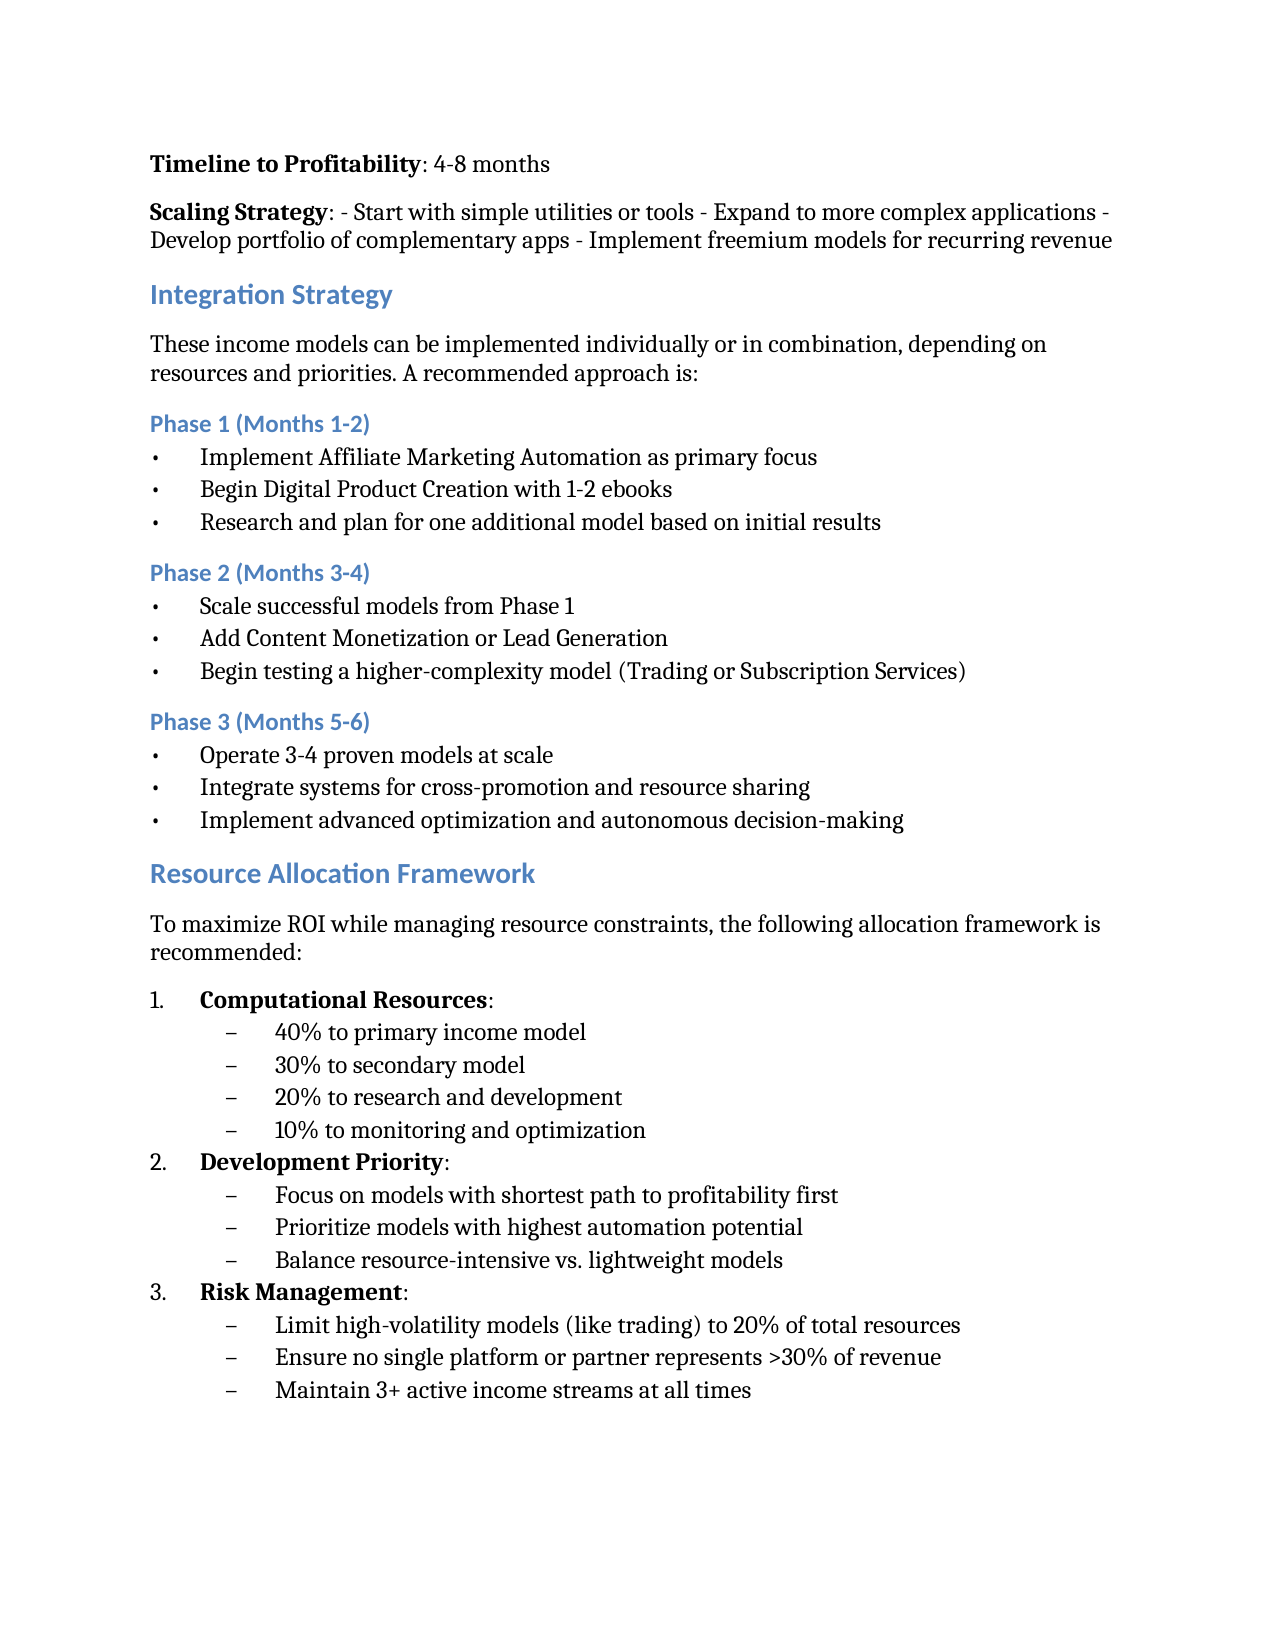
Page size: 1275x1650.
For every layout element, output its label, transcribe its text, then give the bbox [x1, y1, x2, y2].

text Scaling Strategy: - Start with simple utilities or tools - Expand to more complex applications - Develop portfolio of complementary apps - Implement freemium models for recurring revenue [150, 197, 1125, 255]
subtitle Phase 1 (Months 1-2) [150, 408, 1125, 439]
list 30% to secondary model [225, 1051, 1125, 1079]
list 20% to research and development [225, 1083, 1125, 1112]
list Computational Resources: [150, 986, 1125, 1014]
list Focus on models with shortest path to profitability first [225, 1181, 1125, 1209]
list Development Priority: [150, 1148, 1125, 1177]
text Timeline to Profitability: 4-8 months [150, 150, 1125, 179]
list Limit high-volatility models (like trading) to 20% of total resources [225, 1311, 1125, 1339]
subtitle Resource Allocation Framework [150, 855, 1125, 891]
list Research and plan for one additional model based on initial results [150, 508, 1125, 537]
list Add Content Monetization or Lead Generation [150, 624, 1125, 653]
list 10% to monitoring and optimization [225, 1116, 1125, 1144]
list Ensure no single platform or partner represents >30% of revenue [225, 1343, 1125, 1372]
list Prioritize models with highest automation potential [225, 1213, 1125, 1242]
list Implement advanced optimization and autonomous decision-making [150, 806, 1125, 834]
list Integrate systems for cross-promotion and resource sharing [150, 773, 1125, 802]
list 40% to primary income model [225, 1018, 1125, 1047]
list Risk Management: [150, 1278, 1125, 1307]
list Implement Affiliate Marketing Automation as primary focus [150, 443, 1125, 472]
list Maintain 3+ active income streams at all times [225, 1376, 1125, 1404]
list Begin Digital Product Creation with 1-2 ebooks [150, 475, 1125, 504]
subtitle Phase 3 (Months 5-6) [150, 706, 1125, 737]
text These income models can be implemented individually or in combination, depending on resources and priorities. A recommended approach is: [150, 330, 1125, 388]
list Operate 3-4 proven models at scale [150, 741, 1125, 769]
list Begin testing a higher-complexity model (Trading or Subscription Services) [150, 657, 1125, 685]
list Balance resource-intensive vs. lightweight models [225, 1246, 1125, 1274]
text To maximize ROI while managing resource constraints, the following allocation framework is recommended: [150, 909, 1125, 967]
list Scale successful models from Phase 1 [150, 592, 1125, 620]
subtitle Integration Strategy [150, 276, 1125, 311]
subtitle Phase 2 (Months 3-4) [150, 557, 1125, 588]
